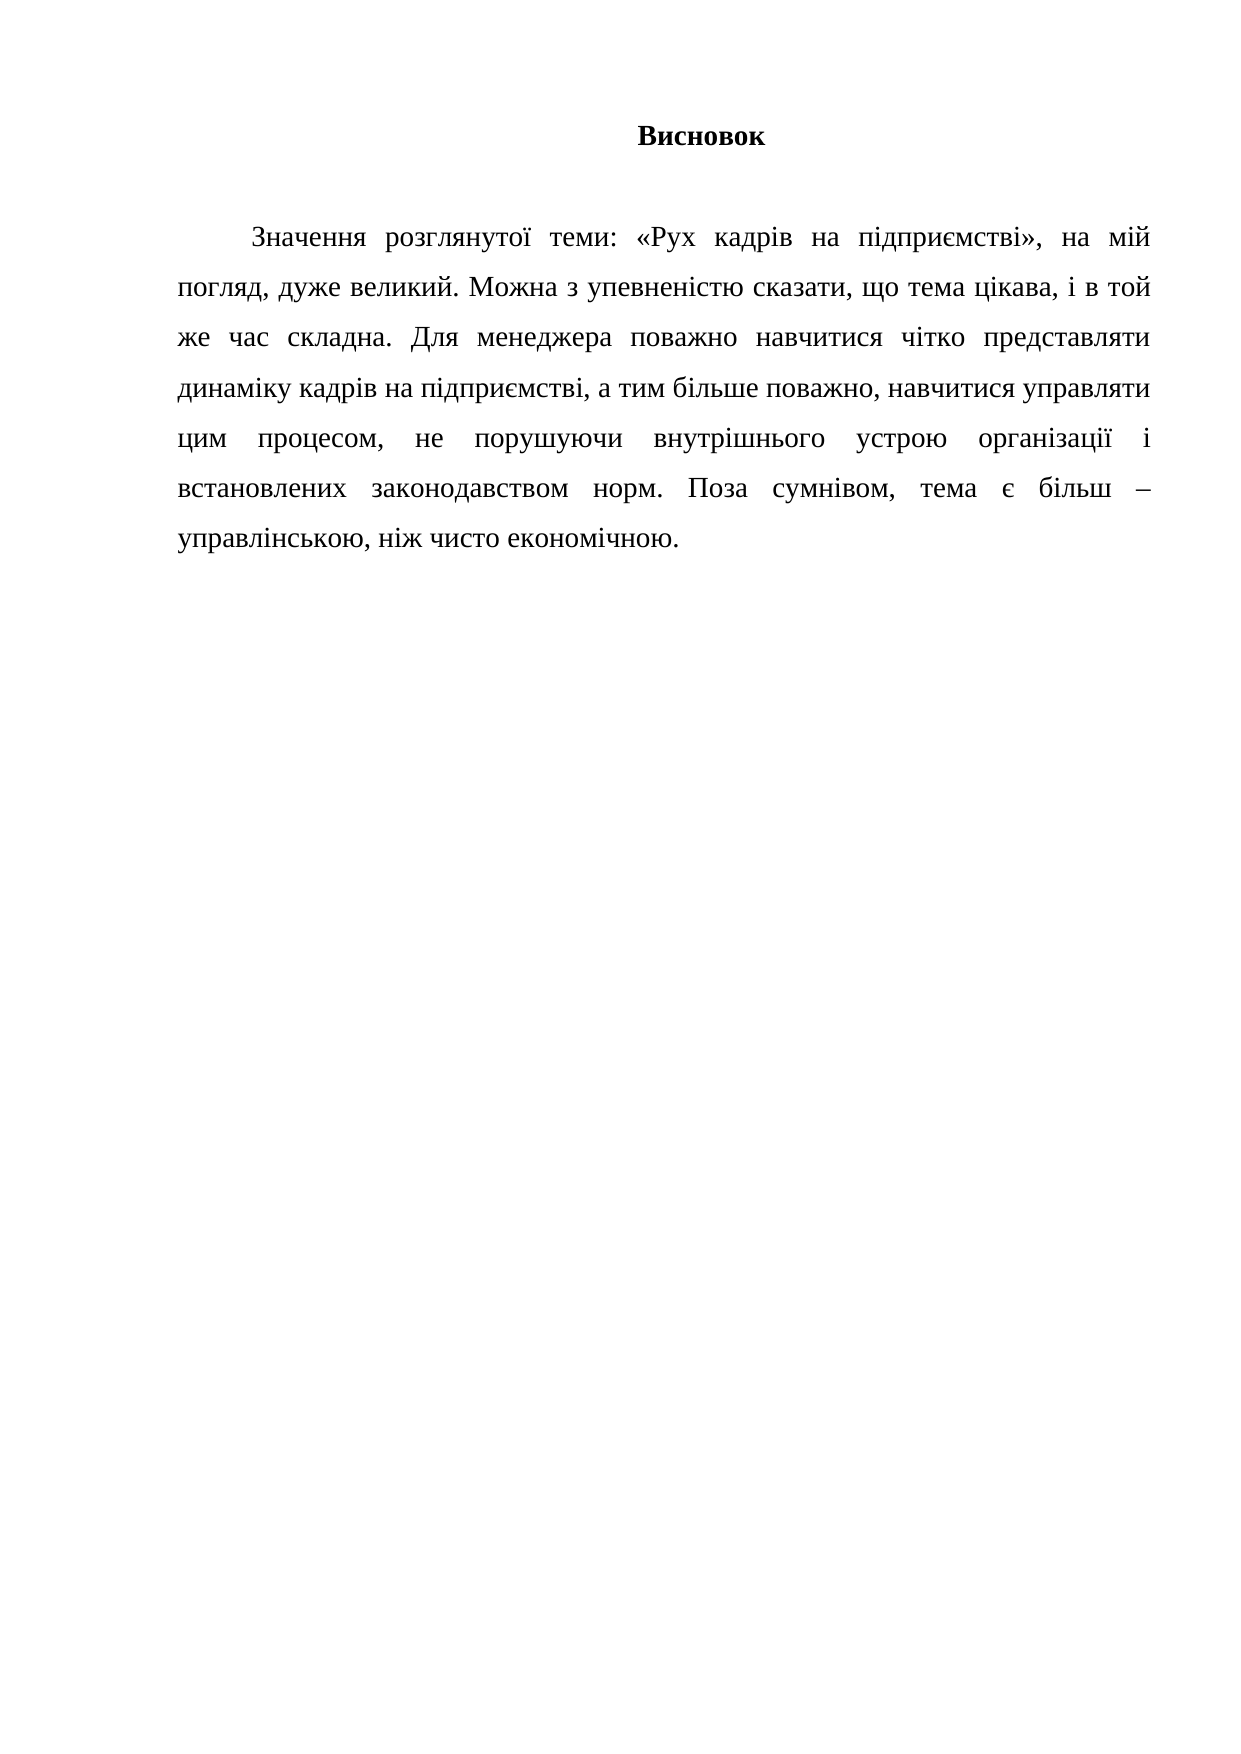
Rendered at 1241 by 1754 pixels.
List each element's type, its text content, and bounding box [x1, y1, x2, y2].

subtitle Висновок [177, 118, 1152, 152]
text Значення розглянутої теми: «Рух кадрів на підприємстві», на мій погляд, дуже великий. Можна з упевненістю сказати, що тема цікава, і в той же час складна. Для менеджера поважно навчитися чітко представляти динаміку кадрів на підприємстві, а тим більше поважно, навчитися управляти цим процесом, не порушуючи внутрішнього устрою організації і встановлених законодавством норм. Поза сумнівом, тема є більш – управлінською, ніж чисто економічною. [177, 219, 1152, 554]
